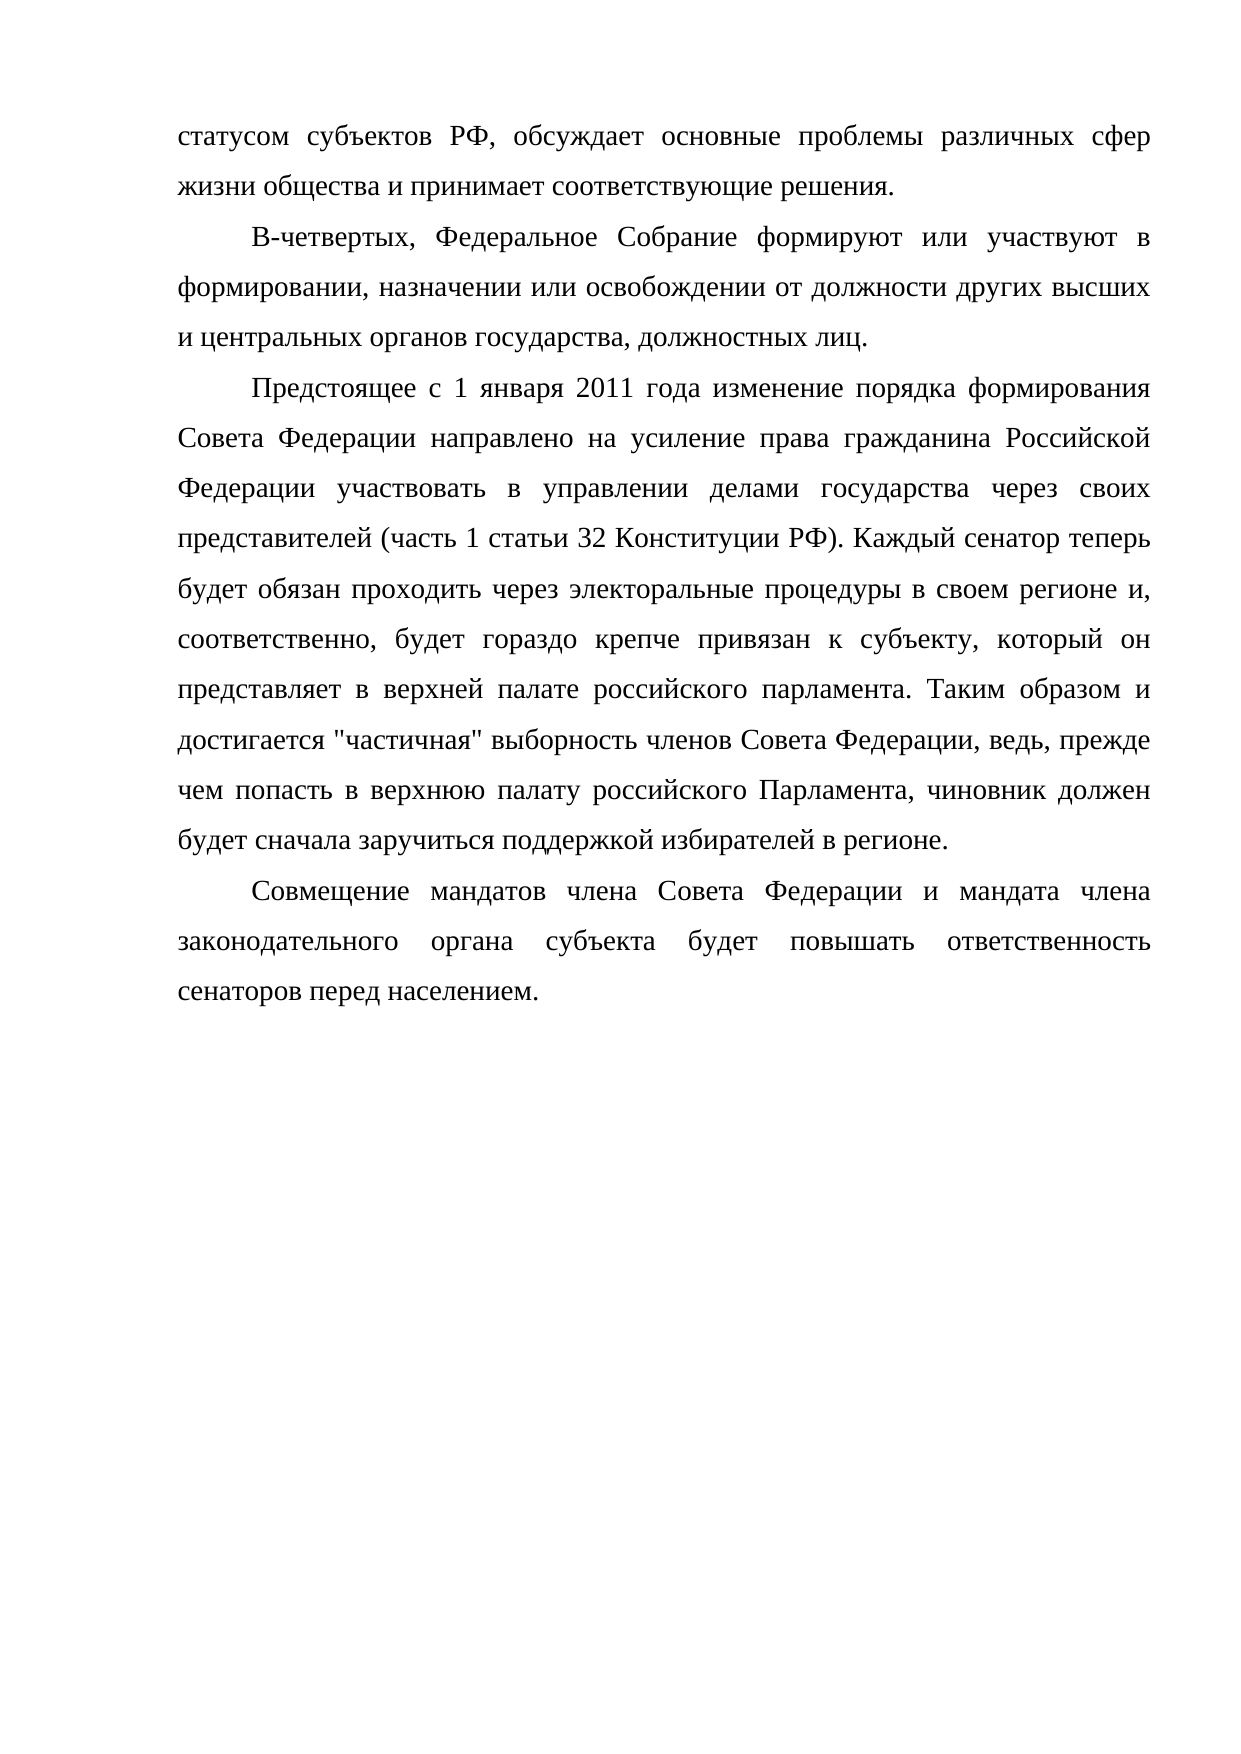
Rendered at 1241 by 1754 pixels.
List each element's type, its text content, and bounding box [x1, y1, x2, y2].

text Предстоящее с 1 января 2011 года изменение порядка формирования Совета Федерации направлено на усиление права гражданина Российской Федерации участвовать в управлении делами государства через своих представителей (часть 1 статьи 32 Конституции РФ). Каждый сенатор теперь будет обязан проходить через электоральные процедуры в своем регионе и, соответственно, будет гораздо крепче привязан к субъекту, который он представляет в верхней палате российского парламента. Таким образом и достигается "частичная" выборность членов Совета Федерации, ведь, прежде чем попасть в верхнюю палату российского Парламента, чиновник должен будет сначала заручиться поддержкой избирателей в регионе. [177, 370, 1152, 856]
text В-четвертых, Федеральное Собрание формируют или участвуют в формировании, назначении или освобождении от должности других высших и центральных органов государства, должностных лиц. [177, 219, 1152, 353]
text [177, 118, 1152, 202]
text Совмещение мандатов члена Совета Федерации и мандата члена законодательного органа субъекта будет повышать ответственность сенаторов перед населением. [177, 873, 1152, 1007]
